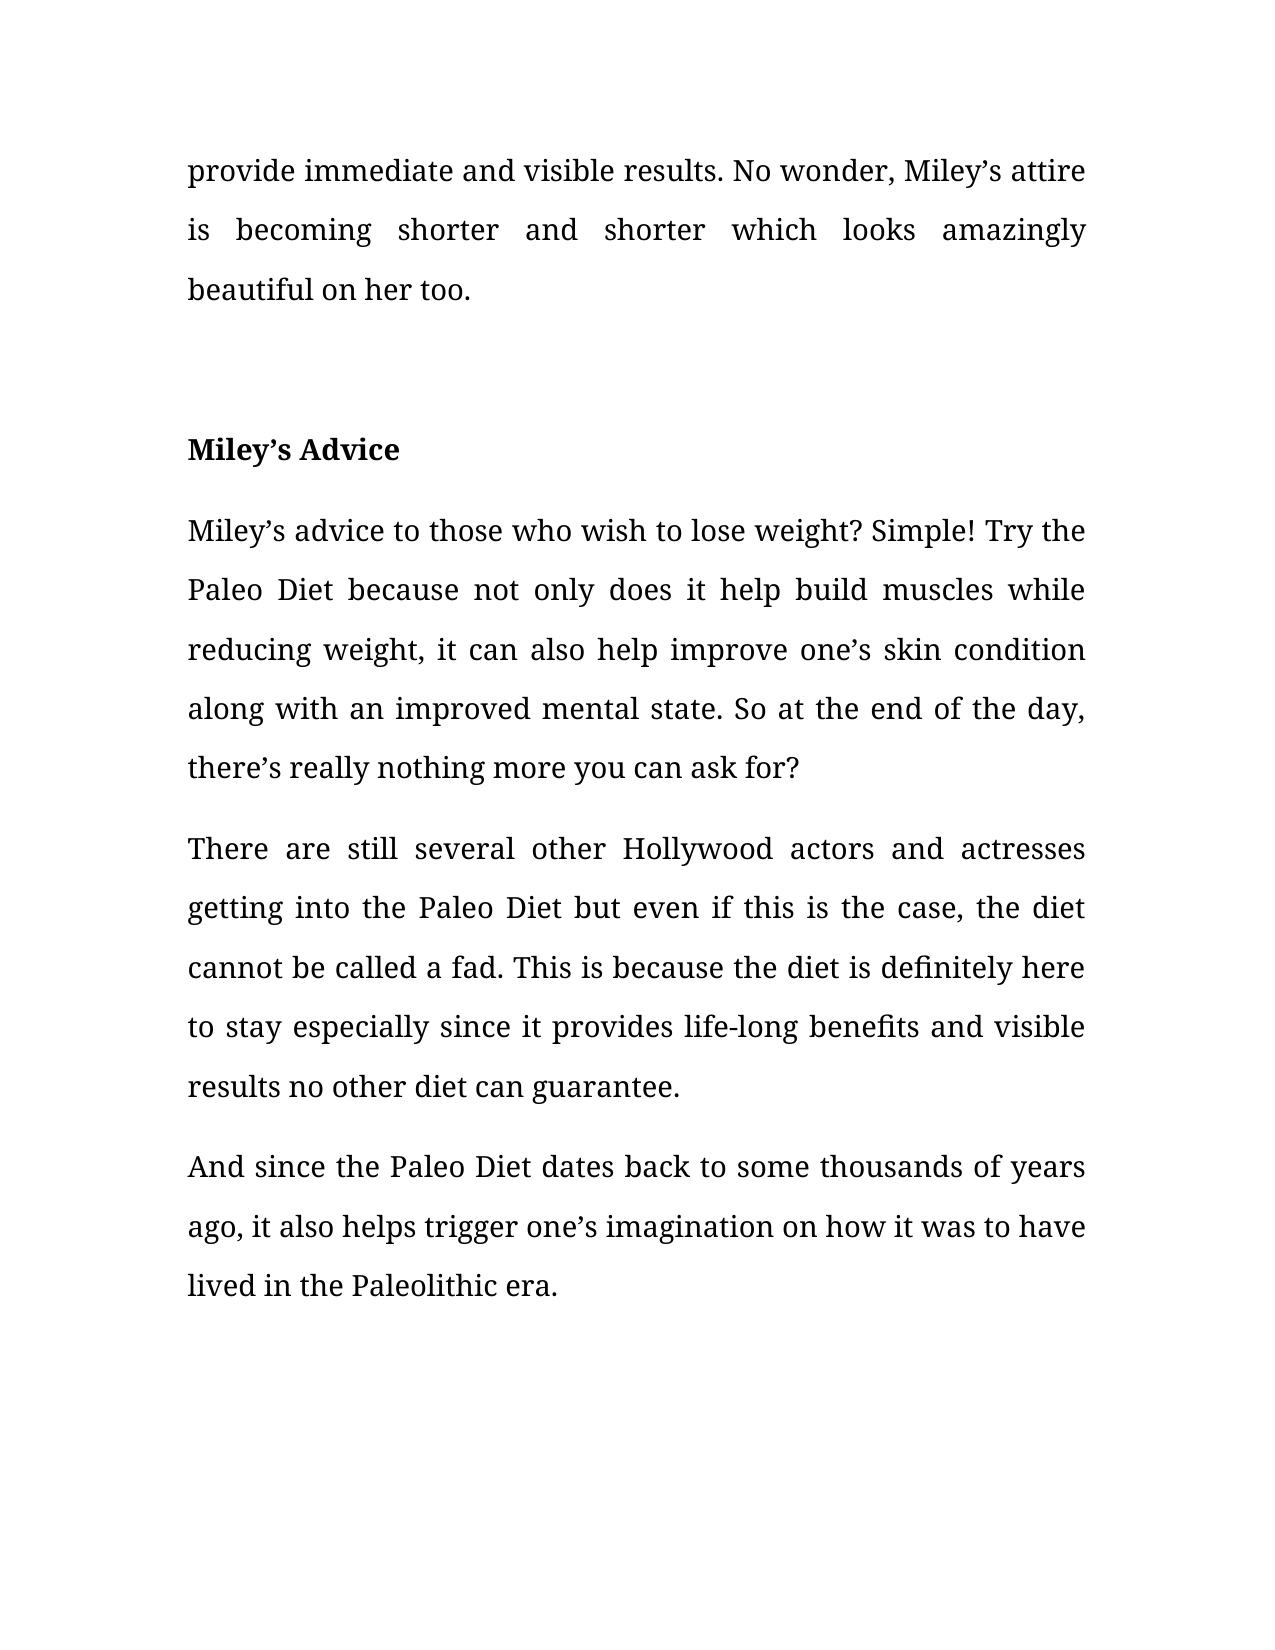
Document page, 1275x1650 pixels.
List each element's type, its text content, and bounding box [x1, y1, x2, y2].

text Miley’s Advice [187, 429, 1087, 469]
text And since the Paleo Diet dates back to some thousands of years ago, it also helps trigger one’s imagination on how it was to have lived in the Paleolithic era. [187, 1146, 1087, 1305]
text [187, 150, 1087, 309]
text There are still several other Hollywood actors and actresses getting into the Paleo Diet but even if this is the case, the diet cannot be called a fad. This is because the diet is definitely here to stay especially since it provides life-long benefits and visible results no other diet can guarantee. [187, 828, 1087, 1106]
text Miley’s advice to those who wish to lose weight? Simple! Try the Paleo Diet because not only does it help build muscles while reducing weight, it can also help improve one’s skin condition along with an improved mental state. So at the end of the day, there’s really nothing more you can ask for? [187, 510, 1087, 787]
